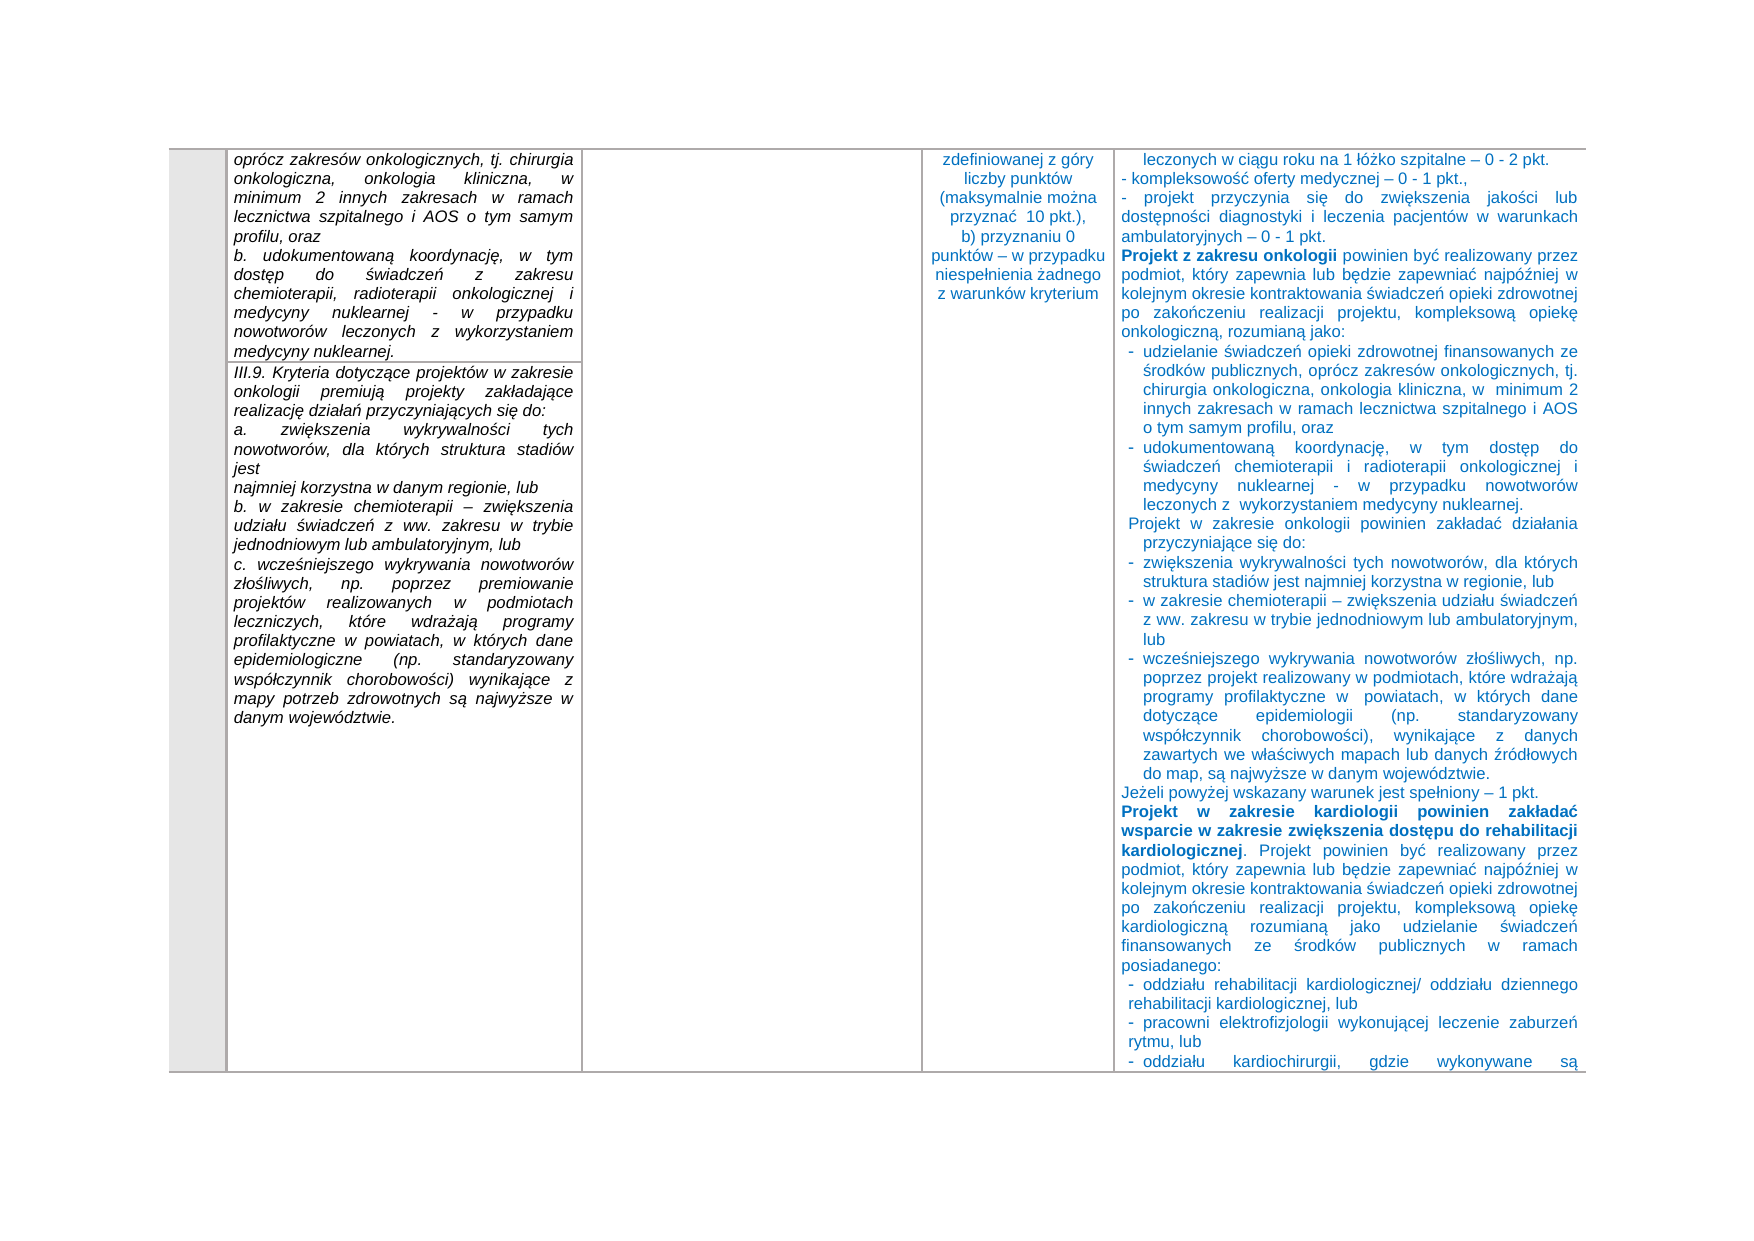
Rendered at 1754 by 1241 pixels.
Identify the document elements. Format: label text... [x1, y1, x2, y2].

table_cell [583, 150, 921, 1071]
table_cell 28 [169, 150, 225, 1071]
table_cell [923, 150, 1113, 1071]
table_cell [228, 363, 581, 1071]
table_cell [1115, 150, 1586, 1071]
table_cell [228, 150, 581, 361]
